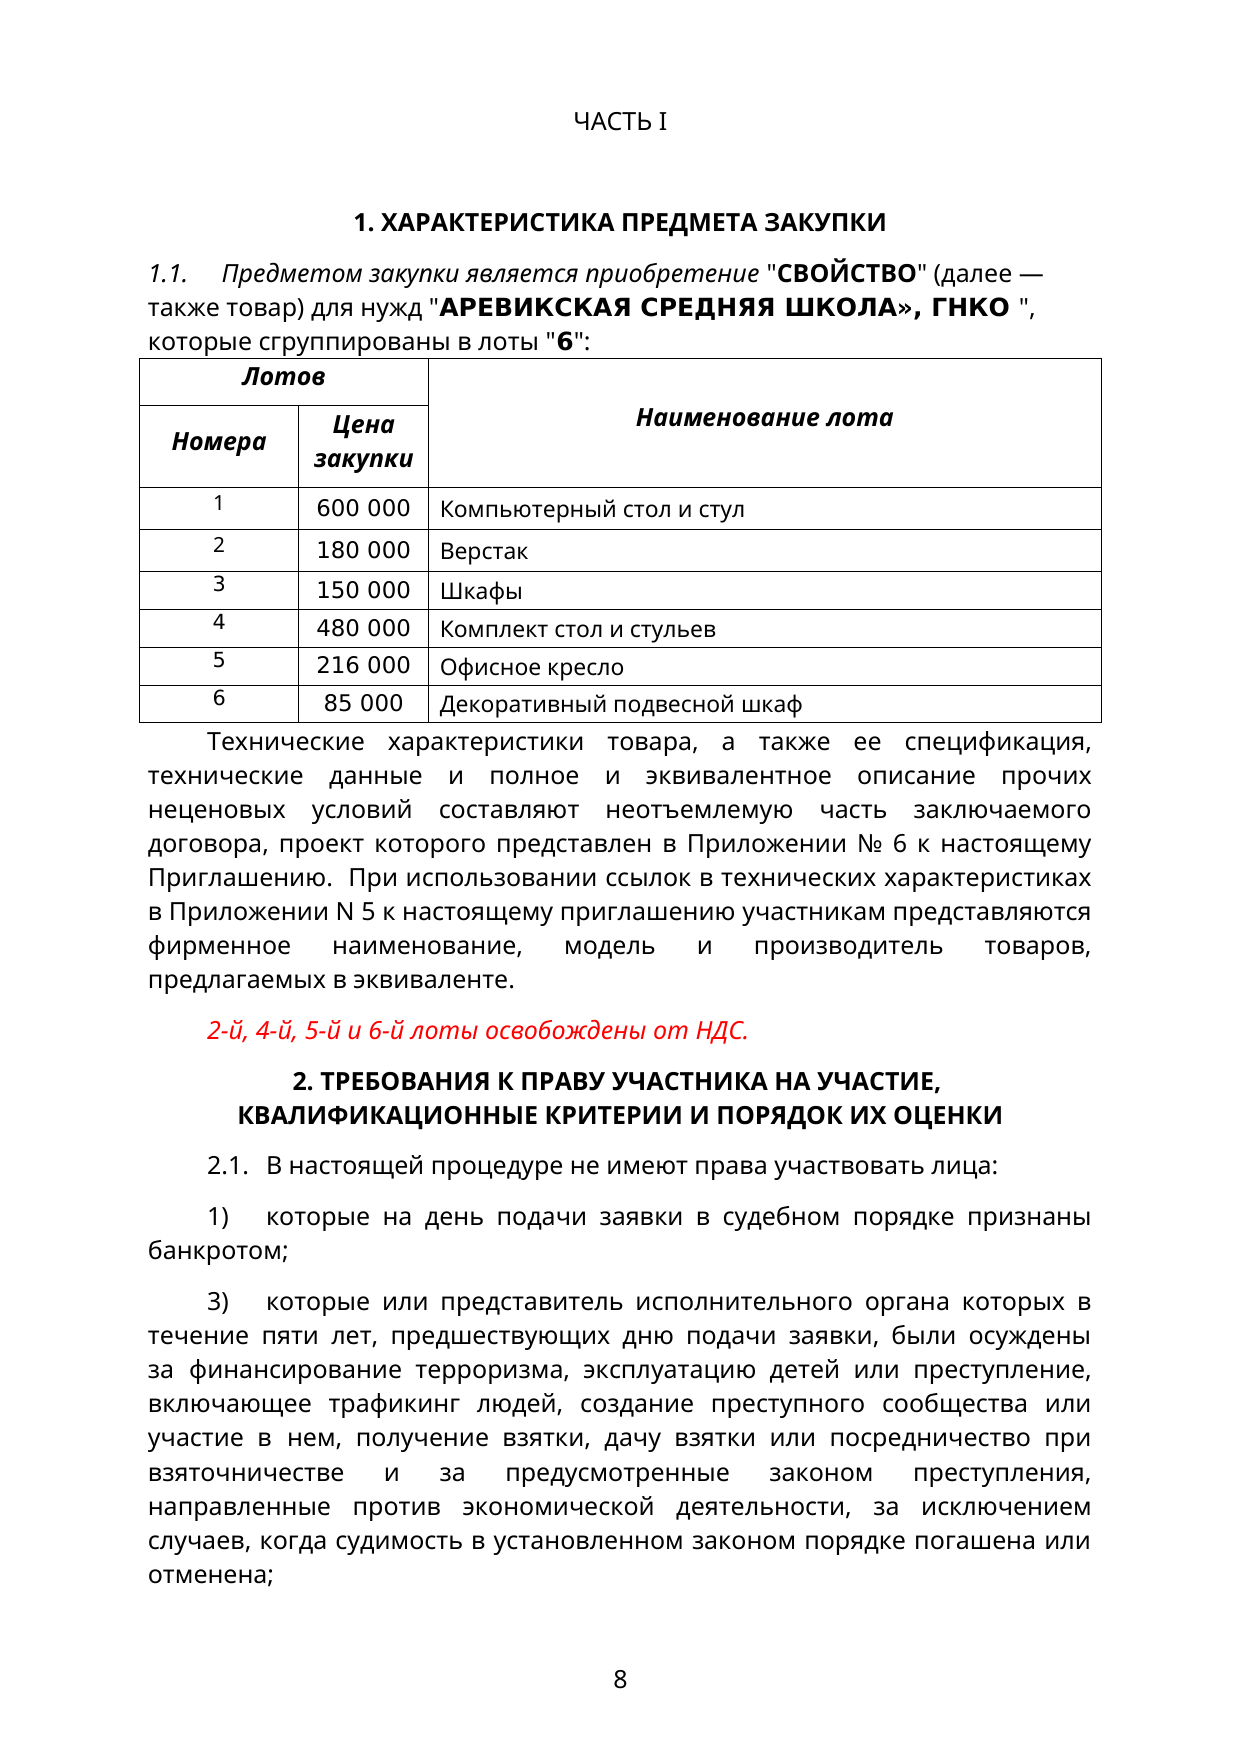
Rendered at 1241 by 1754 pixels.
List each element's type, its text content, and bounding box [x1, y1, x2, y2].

table_header Лотов [140, 359, 428, 405]
table_cell 480 000 [299, 610, 428, 647]
table_cell Номера [140, 406, 298, 487]
text ЧАСТЬ I [148, 103, 1092, 137]
table_cell 4 [140, 610, 298, 647]
table_cell 216 000 [299, 648, 428, 684]
table_cell Цена закупки [299, 406, 428, 487]
text 2-й, 4-й, 5-й и 6-й лоты освобождены от НДС. [148, 1012, 1092, 1047]
table_cell 1 [140, 488, 298, 529]
table_cell 6 [140, 686, 298, 722]
text 1) которые на день подачи заявки в судебном порядке признаны банкротом; [148, 1199, 1092, 1267]
table_header Наименование лота [429, 359, 1101, 487]
text 2.1. В настоящей процедуре не имеют права участвовать лица: [148, 1148, 1092, 1182]
text 3) которые или представитель исполнительного органа которых в течение пяти лет, предшествующих дню подачи заявки, были осуждены за финансирование терроризма, эксплуатацию детей или преступление, включающее трафикинг людей, создание преступного сообщества или участие в нем, получение взятки, дачу взятки или посредничество при взяточничестве и за предусмотренные законом преступления, направленные против экономической деятельности, за исключением случаев, когда судимость в установленном законом порядке погашена или отменена; [148, 1283, 1092, 1591]
table_cell Шкафы [429, 572, 1101, 609]
table_cell 180 000 [299, 530, 428, 571]
text 1. ХАРАКТЕРИСТИКА ПРЕДМЕТА ЗАКУПКИ [148, 205, 1092, 239]
table_cell 85 000 [299, 686, 428, 722]
table_cell 150 000 [299, 572, 428, 609]
table_cell 3 [140, 572, 298, 609]
text 2. ТРЕБОВАНИЯ К ПРАВУ УЧАСТНИКА НА УЧАСТИЕ, КВАЛИФИКАЦИОННЫЕ КРИТЕРИИ И ПОРЯДОК ИХ ОЦЕНКИ [148, 1063, 1092, 1131]
table_cell Верстак [429, 530, 1101, 571]
text 1.1. Предметом закупки является приобретение "СВОЙСТВО" (далее — также товар) для нужд "АРЕВИКСКАЯ СРЕДНЯЯ ШКОЛА», ГНКО ", которые сгруппированы в лоты "6": [148, 256, 1092, 358]
table_cell Компьютерный стол и стул [429, 488, 1101, 529]
table_cell Декоративный подвесной шкаф [429, 686, 1101, 722]
table_cell 600 000 [299, 488, 428, 529]
table_cell Комплект стол и стульев [429, 610, 1101, 647]
table_cell Офисное кресло [429, 648, 1101, 684]
table_cell 5 [140, 648, 298, 684]
table_cell 2 [140, 530, 298, 571]
text Технические характеристики товара, а также ее спецификация, технические данные и полное и эквивалентное описание прочих неценовых условий составляют неотъемлемую часть заключаемого договора, проект которого представлен в Приложении № 6 к настоящему Приглашению. При использовании ссылок в технических характеристиках в Приложении N 5 к настоящему приглашению участникам представляются фирменное наименование, модель и производитель товаров, предлагаемых в эквиваленте. [148, 723, 1092, 996]
